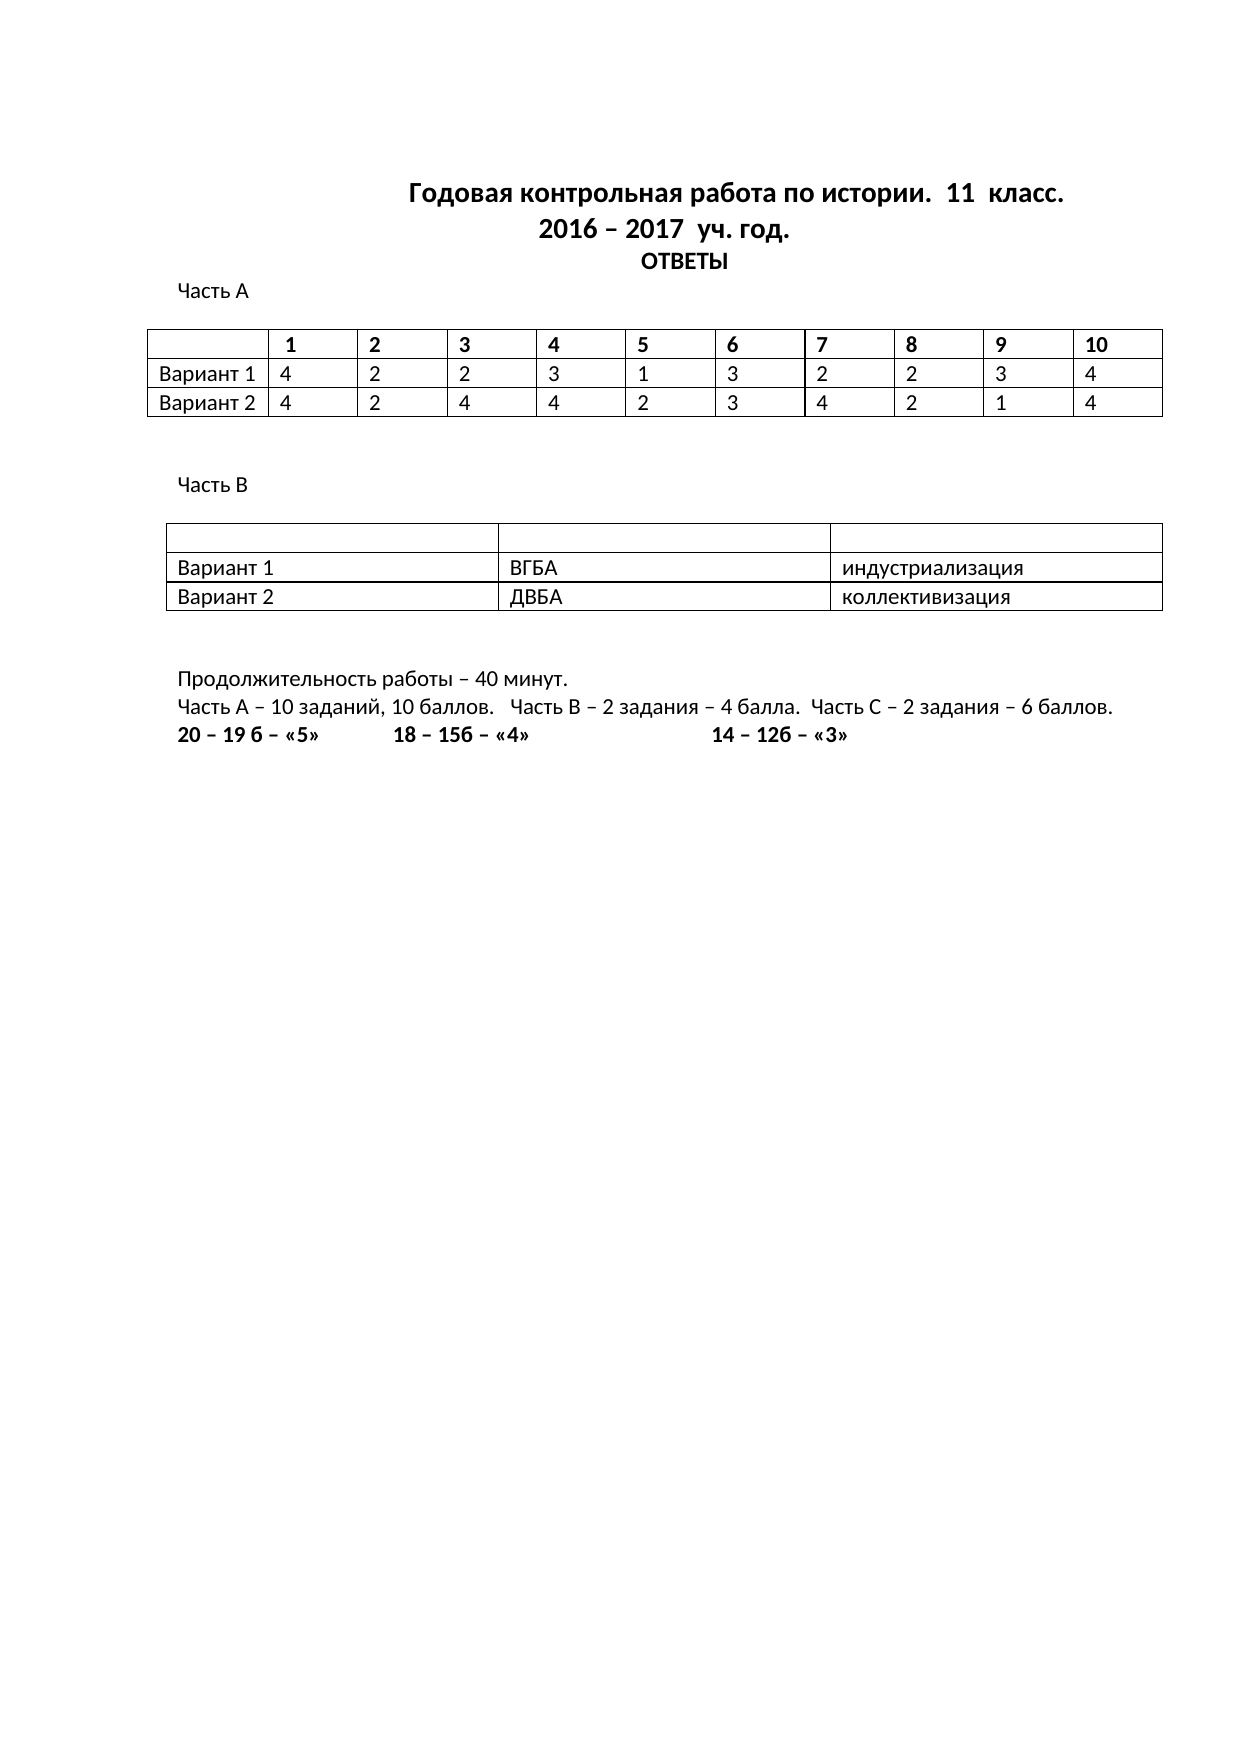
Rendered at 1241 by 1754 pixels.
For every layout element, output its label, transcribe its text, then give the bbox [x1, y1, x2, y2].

table_header 7 [806, 330, 894, 358]
table_cell 1 [984, 388, 1073, 416]
table_header 4 [537, 330, 625, 358]
table_cell 4 [269, 359, 357, 387]
text Часть А – 10 заданий, 10 баллов. Часть В – 2 задания – 4 балла. Часть С – 2 задания – 6 баллов. [177, 692, 1152, 721]
text 20 – 19 б – «5» 18 – 15б – «4» 14 – 12б – «3» [177, 721, 1152, 748]
table_cell индустриализация [831, 553, 1162, 581]
table_cell 4 [1074, 388, 1162, 416]
table_header 5 [626, 330, 715, 358]
table_cell Вариант 2 [148, 388, 268, 416]
text Часть В [177, 470, 1152, 498]
table_cell коллективизация [831, 583, 1162, 610]
table_cell 2 [448, 359, 536, 387]
table_cell 4 [269, 388, 357, 416]
table_header 9 [984, 330, 1073, 358]
table_cell 4 [537, 388, 625, 416]
text Годовая контрольная работа по истории. 11 класс. [177, 174, 1152, 210]
table_cell 4 [806, 388, 894, 416]
table_cell 2 [895, 388, 983, 416]
table_header 10 [1074, 330, 1162, 358]
table_cell 2 [358, 359, 447, 387]
table_cell ДВБА [499, 583, 830, 610]
table_header [499, 524, 830, 552]
table_cell ВГБА [499, 553, 830, 581]
table_cell 3 [716, 388, 804, 416]
table_header 2 [358, 330, 447, 358]
table_cell 3 [537, 359, 625, 387]
text Часть А [177, 276, 1152, 304]
text Продолжительность работы – 40 минут. [177, 664, 1152, 692]
table_cell Вариант 2 [167, 583, 498, 610]
table_cell 1 [626, 359, 715, 387]
table_cell 4 [1074, 359, 1162, 387]
table_header [831, 524, 1162, 552]
text 2016 – 2017 уч. год. [177, 210, 1152, 245]
table_cell 3 [716, 359, 804, 387]
table_cell 2 [806, 359, 894, 387]
table_header 8 [895, 330, 983, 358]
table_cell 2 [358, 388, 447, 416]
table_cell 4 [448, 388, 536, 416]
table_header 3 [448, 330, 536, 358]
table_header 1 [269, 330, 357, 358]
table_cell Вариант 1 [167, 553, 498, 581]
table_cell Вариант 1 [148, 359, 268, 387]
table_header 6 [716, 330, 804, 358]
text ОТВЕТЫ [177, 245, 1152, 276]
table_cell 3 [984, 359, 1073, 387]
table_cell 2 [626, 388, 715, 416]
table_cell 2 [895, 359, 983, 387]
table_header [167, 524, 498, 552]
table_header [148, 330, 268, 358]
